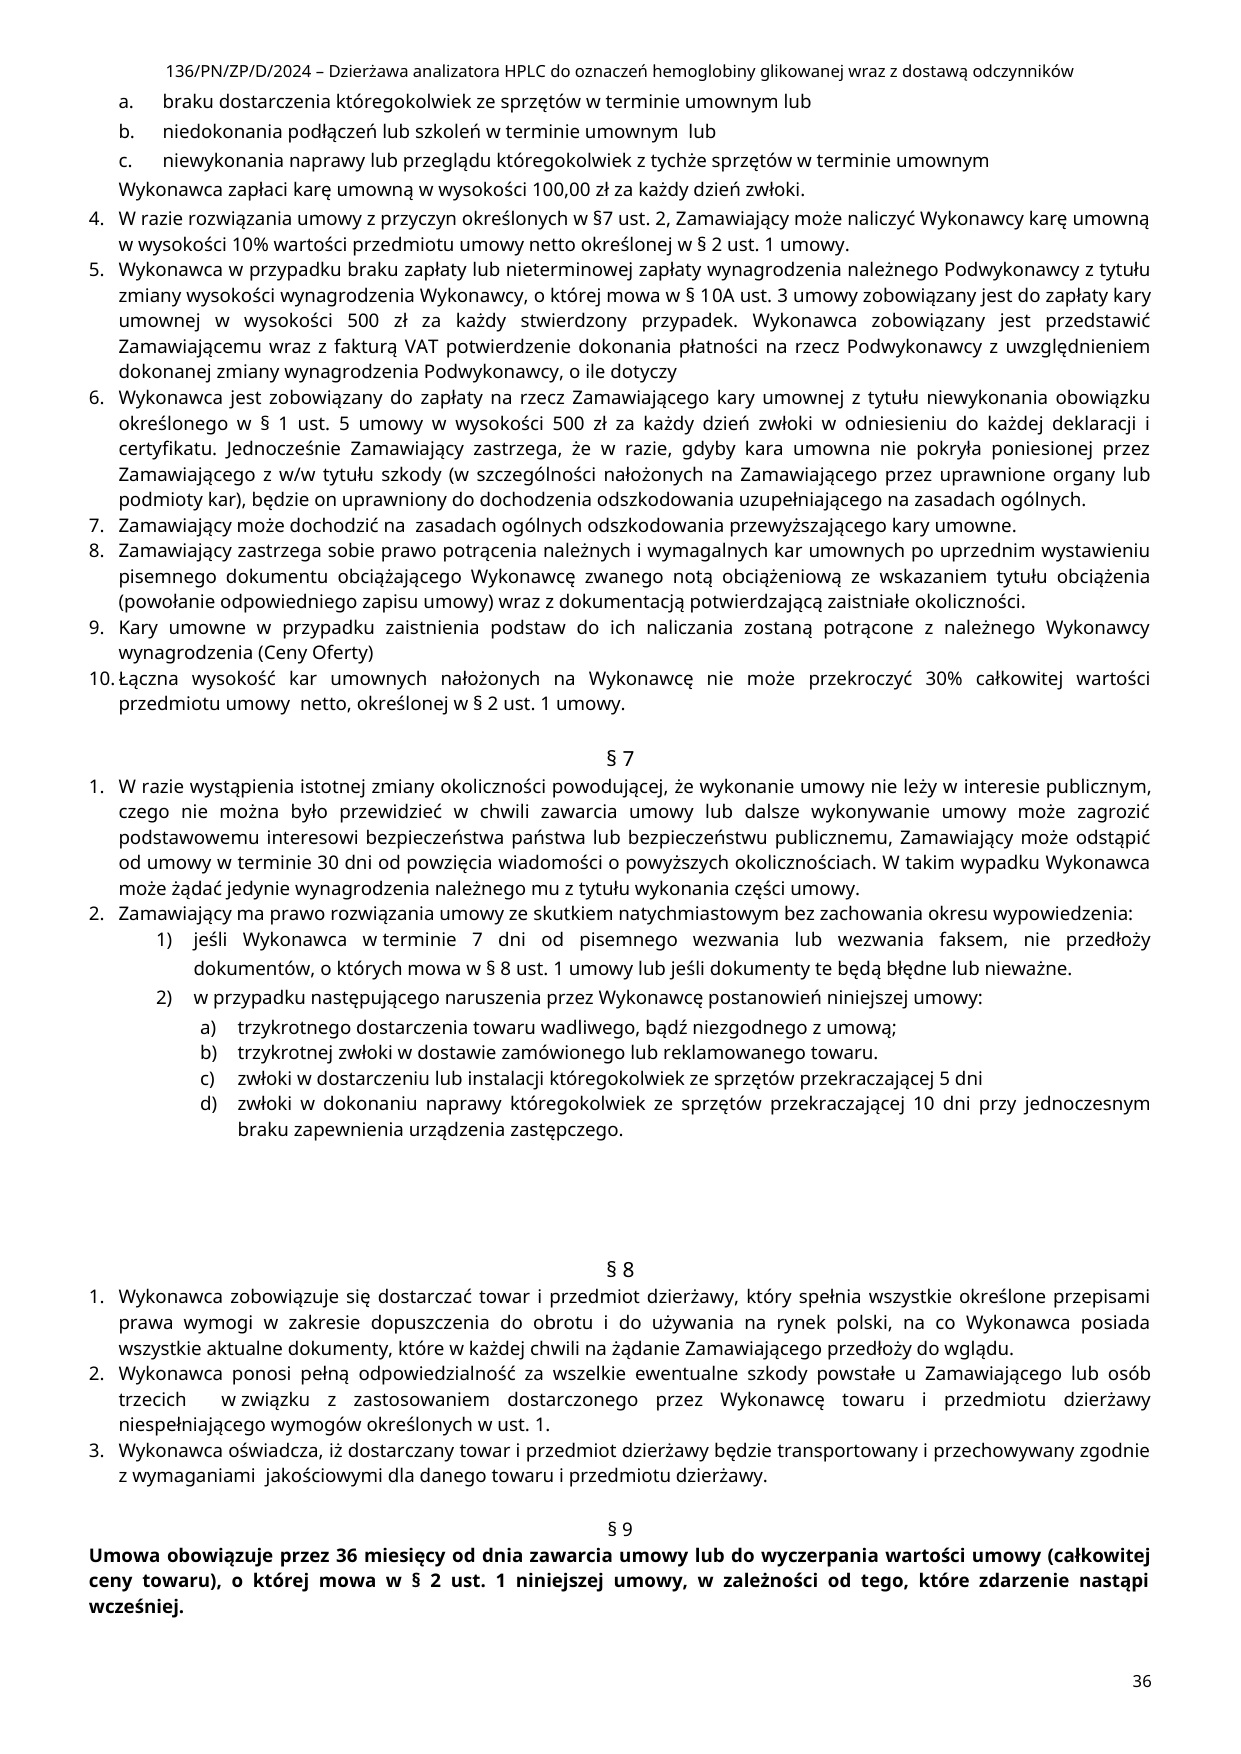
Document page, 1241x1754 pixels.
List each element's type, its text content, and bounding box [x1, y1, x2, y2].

text § 9 [89, 1516, 1152, 1542]
list niedokonania podłączeń lub szkoleń w terminie umownym lub [118, 118, 1152, 143]
list W razie wystąpienia istotnej zmiany okoliczności powodującej, że wykonanie umowy nie leży w interesie publicznym, czego nie można było przewidzieć w chwili zawarcia umowy lub dalsze wykonywanie umowy może zagrozić podstawowemu interesowi bezpieczeństwa państwa lub bezpieczeństwu publicznemu, Zamawiający może odstąpić od umowy w terminie 30 dni od powzięcia wiadomości o powyższych okolicznościach. W takim wypadku Wykonawca może żądać jedynie wynagrodzenia należnego mu z tytułu wykonania części umowy. [89, 773, 1152, 901]
list Wykonawca ponosi pełną odpowiedzialność za wszelkie ewentualne szkody powstałe u Zamawiającego lub osób trzecich w związku z zastosowaniem dostarczonego przez Wykonawcę towaru i przedmiotu dzierżawy niespełniającego wymogów określonych w ust. 1. [89, 1360, 1152, 1437]
list Zamawiający może dochodzić na zasadach ogólnych odszkodowania przewyższającego kary umowne. [89, 512, 1152, 537]
list Zamawiający zastrzega sobie prawo potrącenia należnych i wymagalnych kar umownych po uprzednim wystawieniu pisemnego dokumentu obciążającego Wykonawcę zwanego notą obciążeniową ze wskazaniem tytułu obciążenia (powołanie odpowiedniego zapisu umowy) wraz z dokumentacją potwierdzającą zaistniałe okoliczności. [89, 537, 1152, 614]
list jeśli Wykonawca w terminie 7 dni od pisemnego wezwania lub wezwania faksem, nie przedłoży dokumentów, o których mowa w § 8 ust. 1 umowy lub jeśli dokumenty te będą błędne lub nieważne. [156, 926, 1152, 981]
list W razie rozwiązania umowy z przyczyn określonych w §7 ust. 2, Zamawiający może naliczyć Wykonawcy karę umowną w wysokości 10% wartości przedmiotu umowy netto określonej w § 2 ust. 1 umowy. [89, 206, 1152, 257]
list trzykrotnego dostarczenia towaru wadliwego, bądź niezgodnego z umową; [200, 1014, 1152, 1039]
list braku dostarczenia któregokolwiek ze sprzętów w terminie umownym lub [118, 89, 1152, 114]
text § 7 [89, 744, 1152, 773]
list zwłoki w dokonaniu naprawy któregokolwiek ze sprzętów przekraczającej 10 dni przy jednoczesnym braku zapewnienia urządzenia zastępczego. [200, 1091, 1152, 1142]
list trzykrotnej zwłoki w dostawie zamówionego lub reklamowanego towaru. [200, 1039, 1152, 1065]
list Wykonawca zapłaci karę umowną w wysokości 100,00 zł za każdy dzień zwłoki. [118, 176, 1152, 202]
text Umowa obowiązuje przez 36 miesięcy od dnia zawarcia umowy lub do wyczerpania wartości umowy (całkowitej ceny towaru), o której mowa w § 2 ust. 1 niniejszej umowy, w zależności od tego, które zdarzenie nastąpi wcześniej. [89, 1542, 1152, 1618]
list Kary umowne w przypadku zaistnienia podstaw do ich naliczania zostaną potrącone z należnego Wykonawcy wynagrodzenia (Ceny Oferty) [89, 614, 1152, 665]
list Wykonawca oświadcza, iż dostarczany towar i przedmiot dzierżawy będzie transportowany i przechowywany zgodnie z wymaganiami jakościowymi dla danego towaru i przedmiotu dzierżawy. [89, 1437, 1152, 1488]
list w przypadku następującego naruszenia przez Wykonawcę postanowień niniejszej umowy: [156, 985, 1152, 1010]
list Wykonawca w przypadku braku zapłaty lub nieterminowej zapłaty wynagrodzenia należnego Podwykonawcy z tytułu zmiany wysokości wynagrodzenia Wykonawcy, o której mowa w § 10A ust. 3 umowy zobowiązany jest do zapłaty kary umownej w wysokości 500 zł za każdy stwierdzony przypadek. Wykonawca zobowiązany jest przedstawić Zamawiającemu wraz z fakturą VAT potwierdzenie dokonania płatności na rzecz Podwykonawcy z uwzględnieniem dokonanej zmiany wynagrodzenia Podwykonawcy, o ile dotyczy [89, 257, 1152, 384]
list zwłoki w dostarczeniu lub instalacji któregokolwiek ze sprzętów przekraczającej 5 dni [200, 1065, 1152, 1091]
list Zamawiający ma prawo rozwiązania umowy ze skutkiem natychmiastowym bez zachowania okresu wypowiedzenia: [89, 901, 1152, 926]
list Łączna wysokość kar umownych nałożonych na Wykonawcę nie może przekroczyć 30% całkowitej wartości przedmiotu umowy netto, określonej w § 2 ust. 1 umowy. [89, 665, 1152, 716]
text § 8 [89, 1255, 1152, 1284]
list niewykonania naprawy lub przeglądu któregokolwiek z tychże sprzętów w terminie umownym [118, 147, 1152, 173]
list Wykonawca jest zobowiązany do zapłaty na rzecz Zamawiającego kary umownej z tytułu niewykonania obowiązku określonego w § 1 ust. 5 umowy w wysokości 500 zł za każdy dzień zwłoki w odniesieniu do każdej deklaracji i certyfikatu. Jednocześnie Zamawiający zastrzega, że w razie, gdyby kara umowna nie pokryła poniesionej przez Zamawiającego z w/w tytułu szkody (w szczególności nałożonych na Zamawiającego przez uprawnione organy lub podmioty kar), będzie on uprawniony do dochodzenia odszkodowania uzupełniającego na zasadach ogólnych. [89, 384, 1152, 512]
list Wykonawca zobowiązuje się dostarczać towar i przedmiot dzierżawy, który spełnia wszystkie określone przepisami prawa wymogi w zakresie dopuszczenia do obrotu i do używania na rynek polski, na co Wykonawca posiada wszystkie aktualne dokumenty, które w każdej chwili na żądanie Zamawiającego przedłoży do wglądu. [89, 1284, 1152, 1360]
